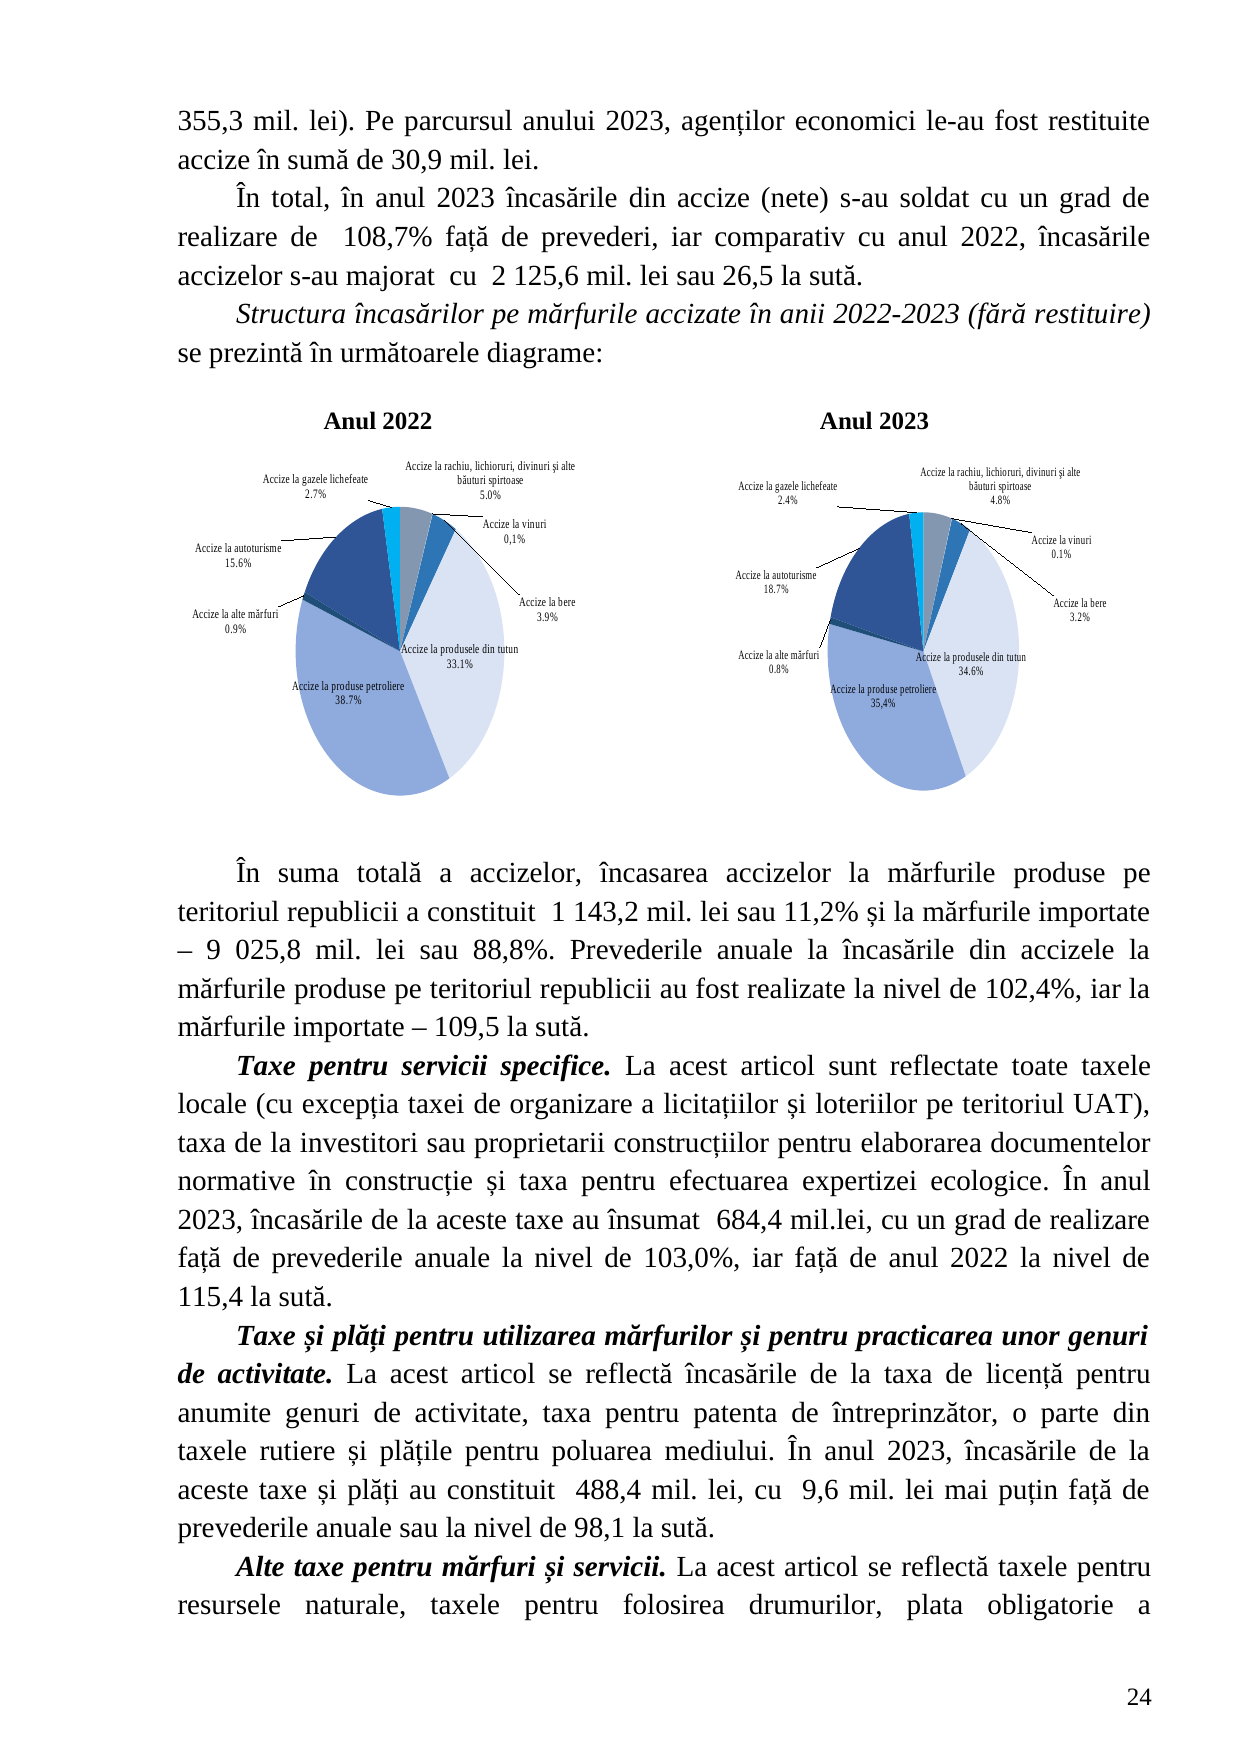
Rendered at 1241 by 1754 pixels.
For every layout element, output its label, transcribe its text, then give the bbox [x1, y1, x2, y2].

text Taxe și plăți pentru utilizarea mărfurilor și pentru practicarea unor genuri de activitate. La acest articol se reflectă încasările de la taxa de licență pentru anumite genuri de activitate, taxa pentru patenta de întreprinzător, o parte din taxele rutiere și plățile pentru poluarea mediului. În anul 2023, încasările de la aceste taxe și plăți au constituit 488,4 mil. lei, cu 9,6 mil. lei mai puțin față de prevederile anuale sau la nivel de 98,1 la sută. [177, 1318, 1152, 1544]
text Anul 2022 Anul 2023 [177, 406, 1152, 435]
text În total, în anul 2023 încasările din accize (nete) s-au soldat cu un grad de realizare de 108,7% față de prevederi, iar comparativ cu anul 2022, încasările accizelor s-au majorat cu 2 125,6 mil. lei sau 26,5 la sută. [177, 181, 1152, 291]
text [177, 103, 1152, 176]
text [177, 1549, 1152, 1621]
text În suma totală a accizelor, încasarea accizelor la mărfurile produse pe teritoriul republicii a constituit 1 143,2 mil. lei sau 11,2% și la mărfurile importate – 9 025,8 mil. lei sau 88,8%. Prevederile anuale la încasările din accizele la mărfurile produse pe teritoriul republicii au fost realizate la nivel de 102,4%, iar la mărfurile importate – 109,5 la sută. [177, 855, 1152, 1043]
text Taxe pentru servicii specifice. La acest articol sunt reflectate toate taxele locale (cu excepția taxei de organizare a licitațiilor și loteriilor pe teritoriul UAT), taxa de la investitori sau proprietarii construcțiilor pentru elaborarea documentelor normative în construcție și taxa pentru efectuarea expertizei ecologice. În anul 2023, încasările de la aceste taxe au însumat 684,4 mil.lei, cu un grad de realizare față de prevederile anuale la nivel de 103,0%, iar față de anul 2022 la nivel de 115,4 la sută. [177, 1048, 1152, 1313]
text Structura încasărilor pe mărfurile accizate în anii 2022-2023 (fără restituire) se prezintă în următoarele diagrame: [177, 296, 1152, 368]
